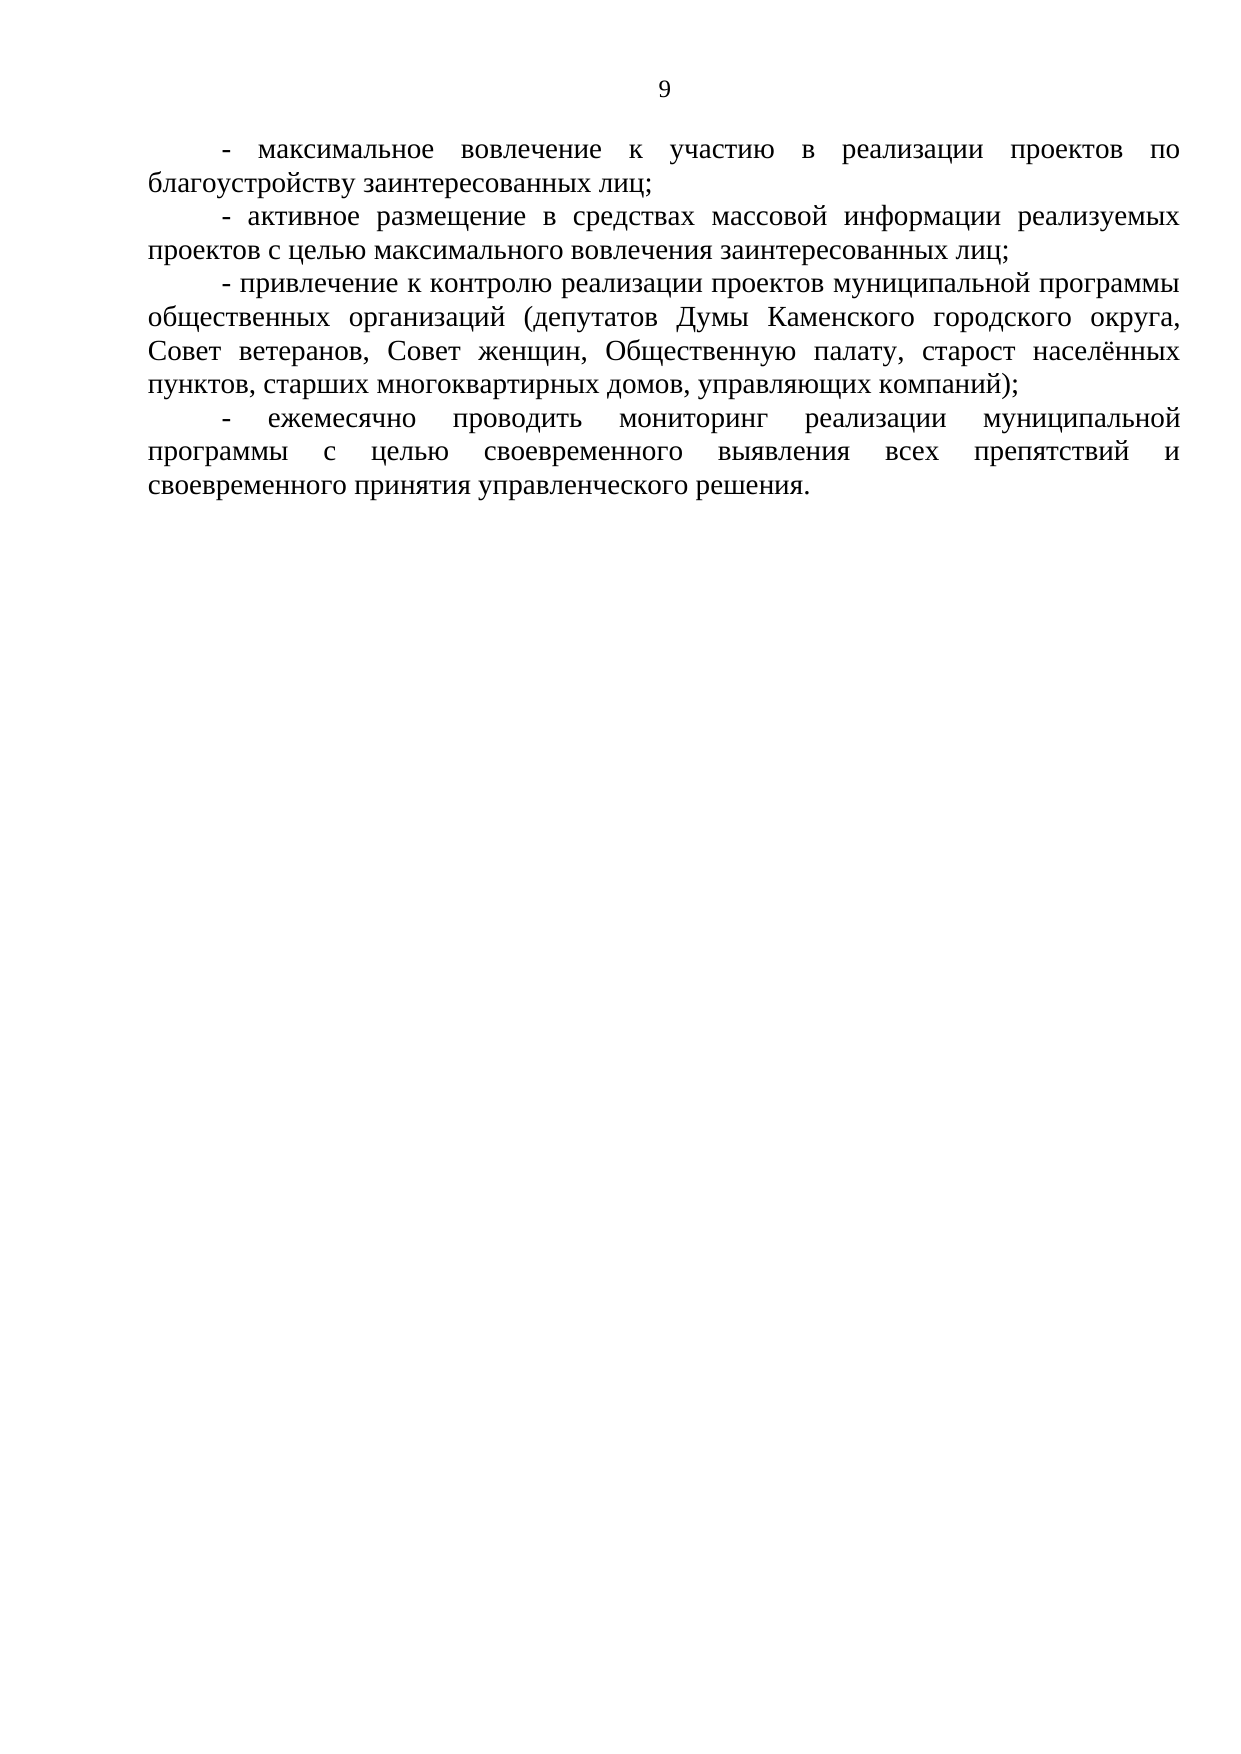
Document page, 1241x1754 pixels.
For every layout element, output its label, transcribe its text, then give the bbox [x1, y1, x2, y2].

text - привлечение к контролю реализации проектов муниципальной программы общественных организаций (депутатов Думы Каменского городского округа, Совет ветеранов, Совет женщин, Общественную палату, старост населённых пунктов, старших многоквартирных домов, управляющих компаний); [148, 266, 1181, 400]
text - максимальное вовлечение к участию в реализации проектов по благоустройству заинтересованных лиц; [148, 131, 1181, 198]
text - активное размещение в средствах массовой информации реализуемых проектов с целью максимального вовлечения заинтересованных лиц; [148, 198, 1181, 266]
text - ежемесячно проводить мониторинг реализации муниципальной программы с целью своевременного выявления всех препятствий и своевременного принятия управленческого решения. [148, 400, 1181, 500]
